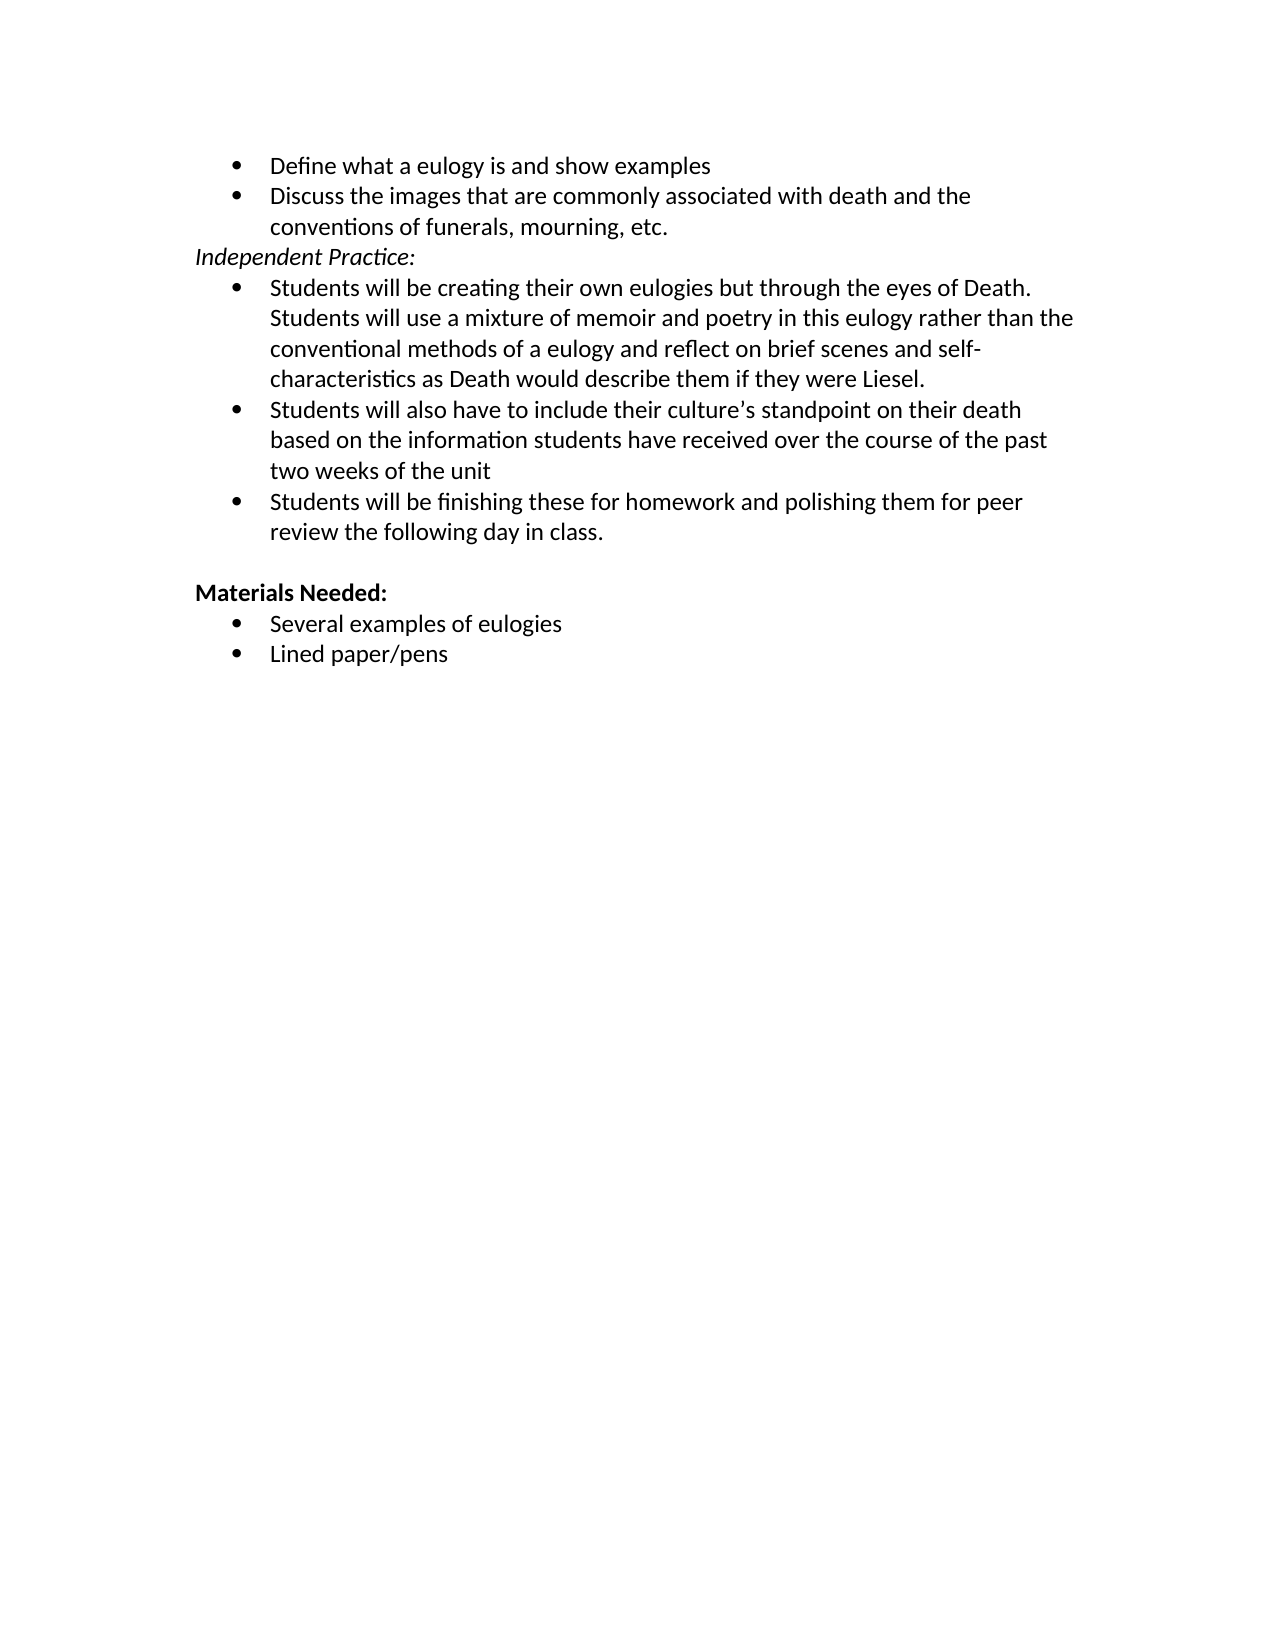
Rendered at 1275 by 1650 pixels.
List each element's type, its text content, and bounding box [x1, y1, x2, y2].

list Lined paper/pens [232, 638, 1087, 669]
text Materials Needed: [195, 577, 1087, 608]
list Students will be finishing these for homework and polishing them for peer review the following day in class. [232, 486, 1087, 547]
text Independent Practice: [195, 242, 1087, 272]
list Students will also have to include their culture’s standpoint on their death based on the information students have received over the course of the past two weeks of the unit [232, 394, 1087, 486]
list Discuss the images that are commonly associated with death and the conventions of funerals, mourning, etc. [232, 181, 1087, 242]
list Define what a eulogy is and show examples [232, 150, 1087, 181]
list Students will be creating their own eulogies but through the eyes of Death. Students will use a mixture of memoir and poetry in this eulogy rather than the conventional methods of a eulogy and reflect on brief scenes and self-characteristics as Death would describe them if they were Liesel. [232, 272, 1087, 394]
list Several examples of eulogies [232, 608, 1087, 638]
